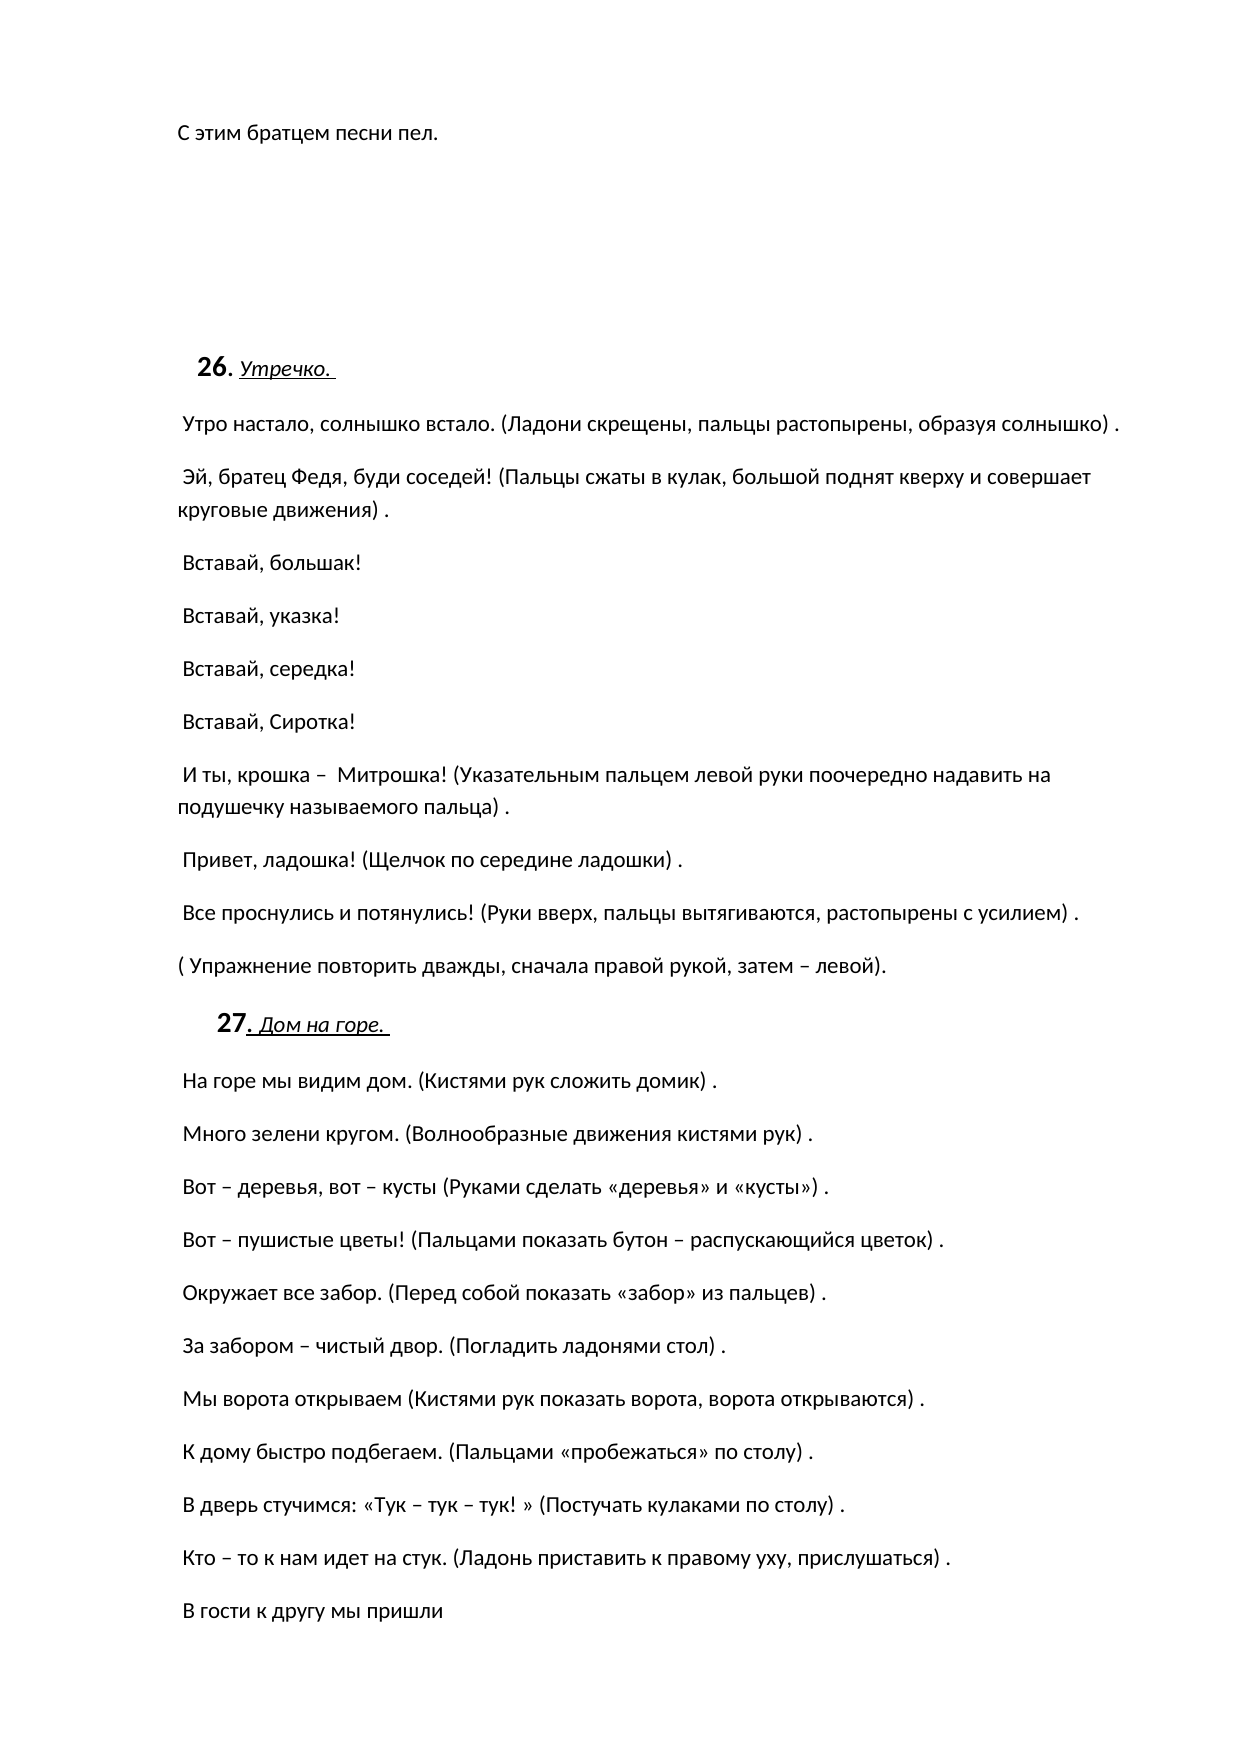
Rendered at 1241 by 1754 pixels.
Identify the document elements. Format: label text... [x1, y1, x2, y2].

text К дому быстро подбегаем. (Пальцами «пробежаться» по столу) . [177, 1437, 1152, 1465]
text Окружает все забор. (Перед собой показать «забор» из пальцев) . [177, 1278, 1152, 1306]
text 26. Утречко. [177, 348, 1152, 383]
text Привет, ладошка! (Щелчок по середине ладошки) . [177, 845, 1152, 873]
text В гости к другу мы пришли [177, 1596, 1152, 1624]
text Вставай, Сиротка! [177, 707, 1152, 735]
text За забором – чистый двор. (Погладить ладонями стол) . [177, 1331, 1152, 1359]
text Кто – то к нам идет на стук. (Ладонь приставить к правому уху, прислушаться) . [177, 1543, 1152, 1571]
text Эй, братец Федя, буди соседей! (Пальцы сжаты в кулак, большой поднят кверху и совершает круговые движения) . [177, 462, 1152, 523]
text Много зелени кругом. (Волнообразные движения кистями рук) . [177, 1119, 1152, 1147]
text На горе мы видим дом. (Кистями рук сложить домик) . [177, 1066, 1152, 1094]
text Вставай, указка! [177, 601, 1152, 629]
text Вставай, большак! [177, 548, 1152, 576]
text И ты, крошка – Митрошка! (Указательным пальцем левой руки поочередно надавить на подушечку называемого пальца) . [177, 760, 1152, 820]
text В дверь стучимся: «Тук – тук – тук! » (Постучать кулаками по столу) . [177, 1490, 1152, 1518]
text ( Упражнение повторить дважды, сначала правой рукой, затем – левой). [177, 951, 1152, 979]
text 27. Дом на горе. [177, 1004, 1152, 1040]
text С этим братцем песни пел. [177, 118, 1152, 146]
text Утро настало, солнышко встало. (Ладони скрещены, пальцы растопырены, образуя солнышко) . [177, 409, 1152, 437]
text Мы ворота открываем (Кистями рук показать ворота, ворота открываются) . [177, 1384, 1152, 1412]
text Вот – пушистые цветы! (Пальцами показать бутон – распускающийся цветок) . [177, 1225, 1152, 1253]
text Все проснулись и потянулись! (Руки вверх, пальцы вытягиваются, растопырены с усилием) . [177, 898, 1152, 926]
text Вот – деревья, вот – кусты (Руками сделать «деревья» и «кусты») . [177, 1172, 1152, 1200]
text Вставай, середка! [177, 654, 1152, 682]
